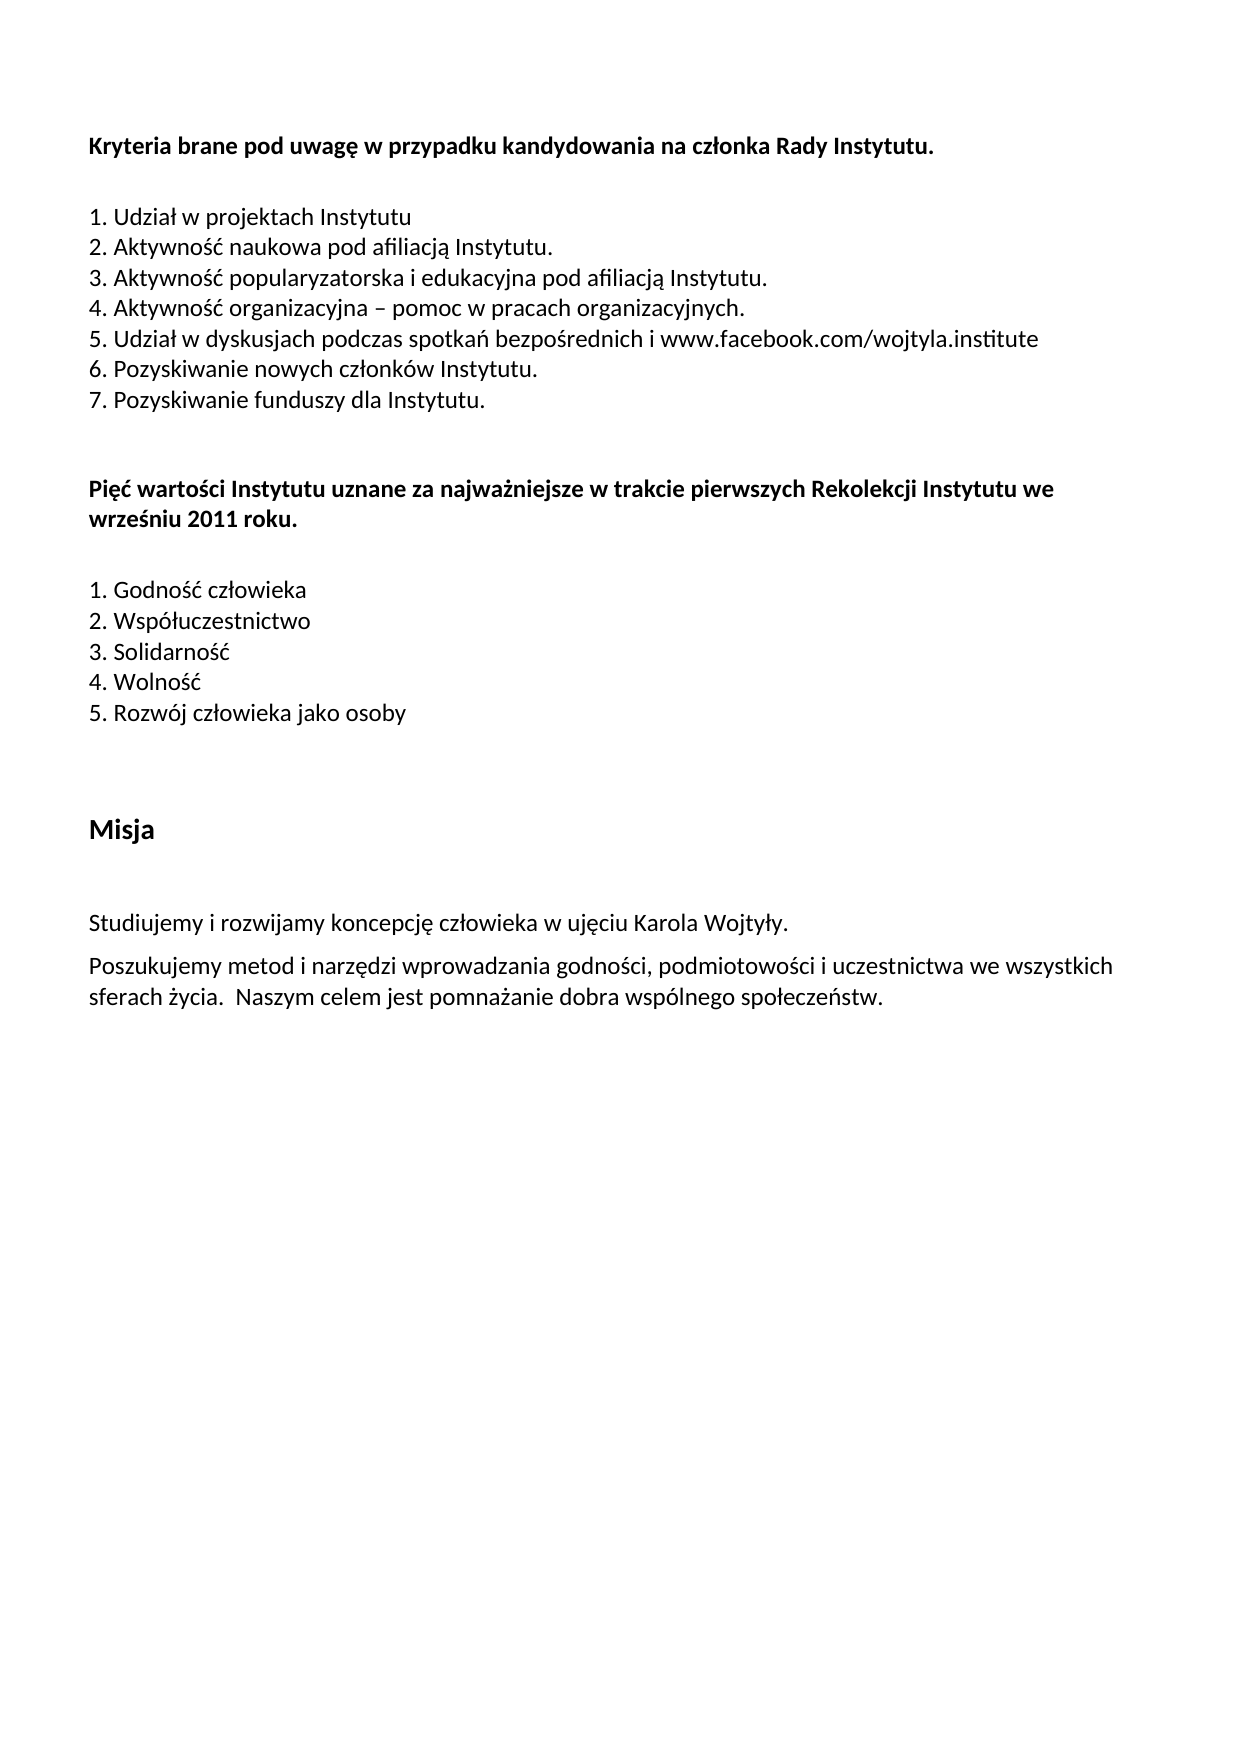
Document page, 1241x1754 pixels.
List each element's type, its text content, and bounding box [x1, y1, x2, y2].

text 7. Pozyskiwanie funduszy dla Instytutu. [89, 384, 1152, 473]
text Studiujemy i rozwijamy koncepcję człowieka w ujęciu Karola Wojtyły. [89, 907, 1152, 938]
text Poszukujemy metod i narzędzi wprowadzania godności, podmiotowości i uczestnictwa we wszystkich sferach życia. Naszym celem jest pomnażanie dobra wspólnego społeczeństw. [89, 950, 1152, 1011]
text 2. Aktywność naukowa pod afiliacją Instytutu. [89, 231, 1152, 262]
text 1. Udział w projektach Instytutu [89, 201, 1152, 231]
text 5. Udział w dyskusjach podczas spotkań bezpośrednich i www.facebook.com/wojtyla.institute 6. Pozyskiwanie nowych członków Instytutu. [89, 323, 1152, 384]
text 1. Godność człowieka 2. Współuczestnictwo 3. Solidarność 4. Wolność 5. Rozwój człowieka jako osoby [89, 575, 1152, 755]
list Pięć wartości Instytutu uznane za najważniejsze w trakcie pierwszych Rekolekcji Instytutu we wrześniu 2011 roku. [89, 473, 1152, 562]
text 3. Aktywność popularyzatorska i edukacyjna pod afiliacją Instytutu. 4. Aktywność organizacyjna – pomoc w pracach organizacyjnych. [89, 262, 1152, 323]
list Misja [89, 811, 1152, 846]
list Kryteria brane pod uwagę w przypadku kandydowania na członka Rady Instytutu. [89, 130, 1152, 188]
